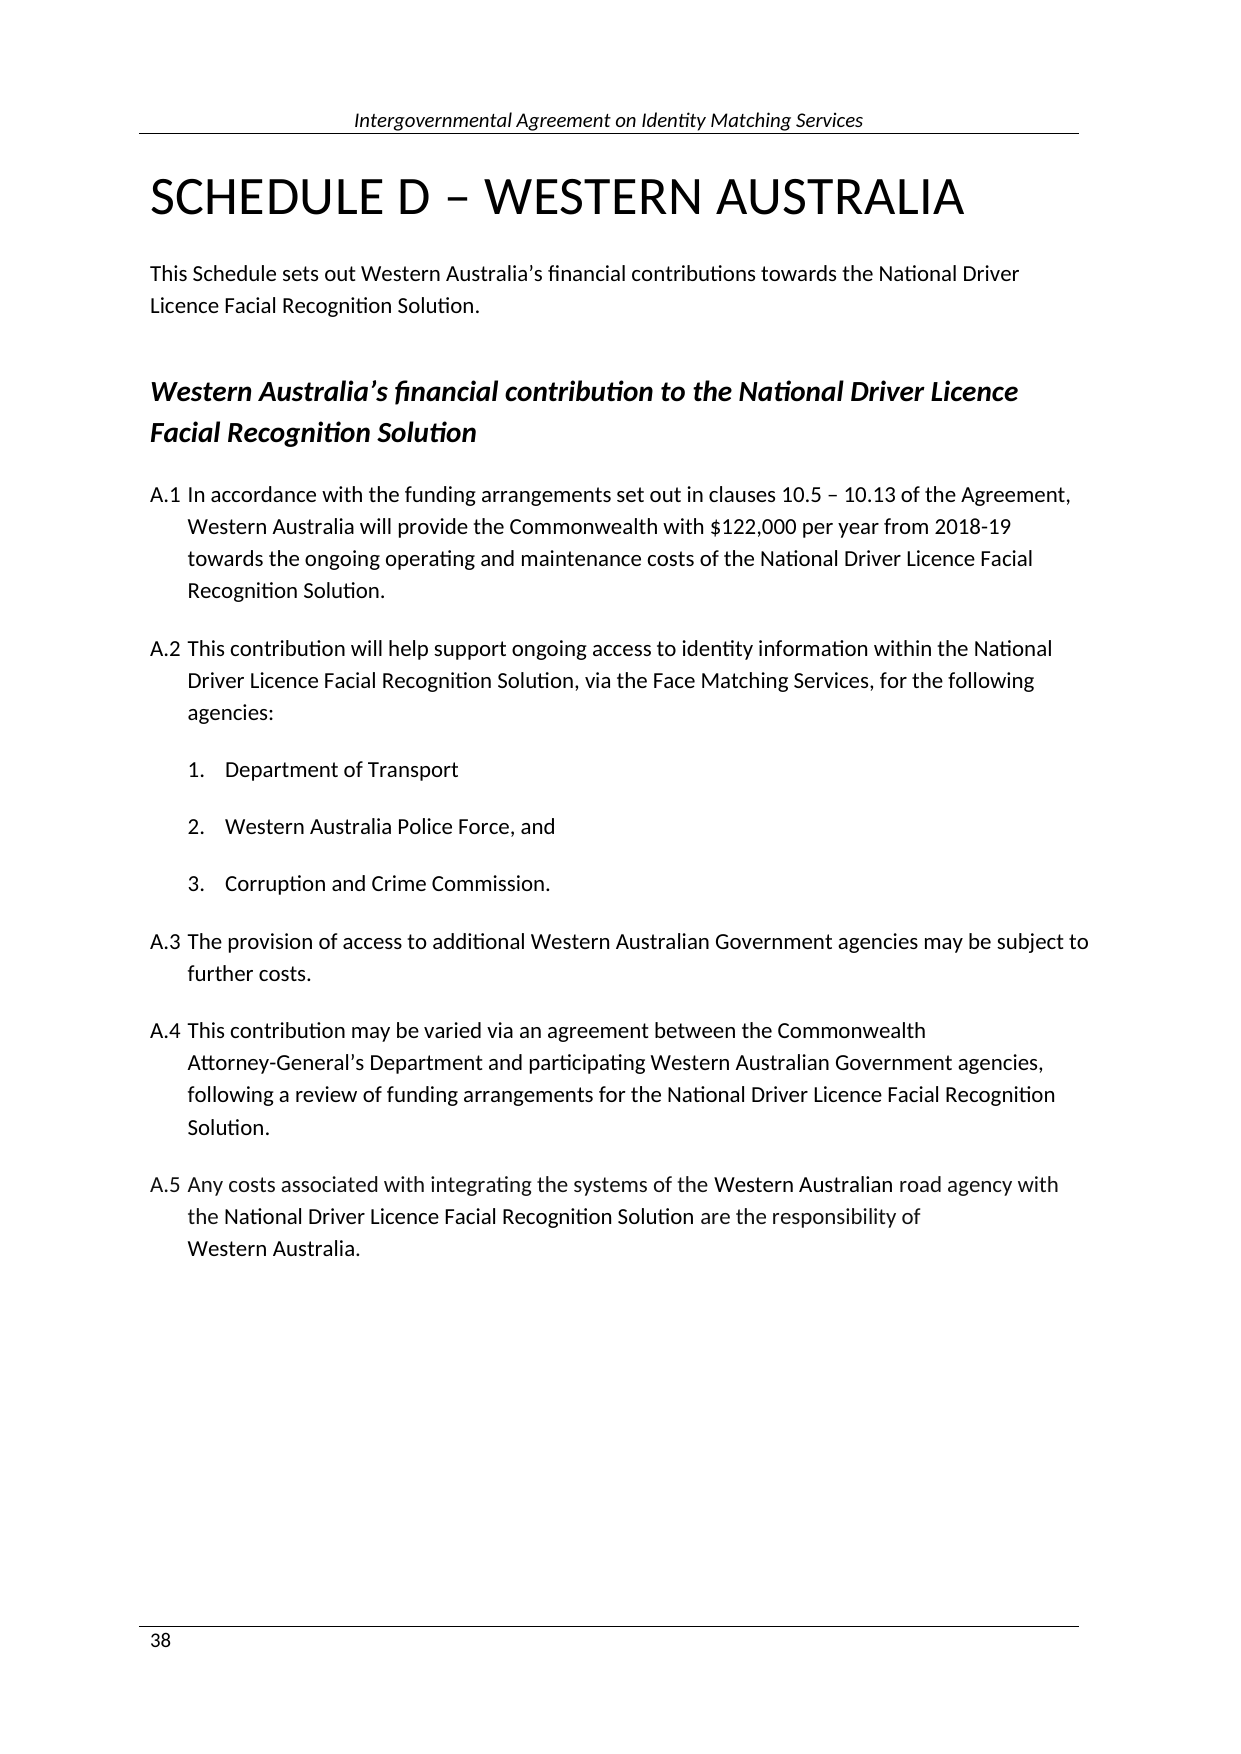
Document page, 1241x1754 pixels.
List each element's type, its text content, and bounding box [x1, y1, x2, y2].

list This contribution may be varied via an agreement between the Commonwealth Attorney-General’s Department and participating Western Australian Government agencies, following a review of funding arrangements for the National Driver Licence Facial Recognition Solution. [150, 1016, 1090, 1141]
list Any costs associated with integrating the systems of the Western Australian road agency with the National Driver Licence Facial Recognition Solution are the responsibility of Western Australia. [150, 1170, 1090, 1262]
list This contribution will help support ongoing access to identity information within the National Driver Licence Facial Recognition Solution, via the Face Matching Services, for the following agencies: [150, 634, 1090, 726]
list Corruption and Crime Commission. [187, 869, 1090, 898]
list In accordance with the funding arrangements set out in clauses 10.5 – 10.13 of the Agreement, Western Australia will provide the Commonwealth with $122,000 per year from 2018-19 towards the ongoing operating and maintenance costs of the National Driver Licence Facial Recognition Solution. [150, 480, 1090, 604]
list Western Australia Police Force, and [187, 812, 1090, 840]
text SCHEDULE D – Western Australia [150, 162, 1090, 228]
text Western Australia’s financial contribution to the National Driver Licence Facial Recognition Solution [150, 373, 1090, 449]
list The provision of access to additional Western Australian Government agencies may be subject to further costs. [150, 927, 1090, 987]
text This Schedule sets out Western Australia’s financial contributions towards the National Driver Licence Facial Recognition Solution. [150, 259, 1090, 319]
list Department of Transport [187, 755, 1090, 783]
